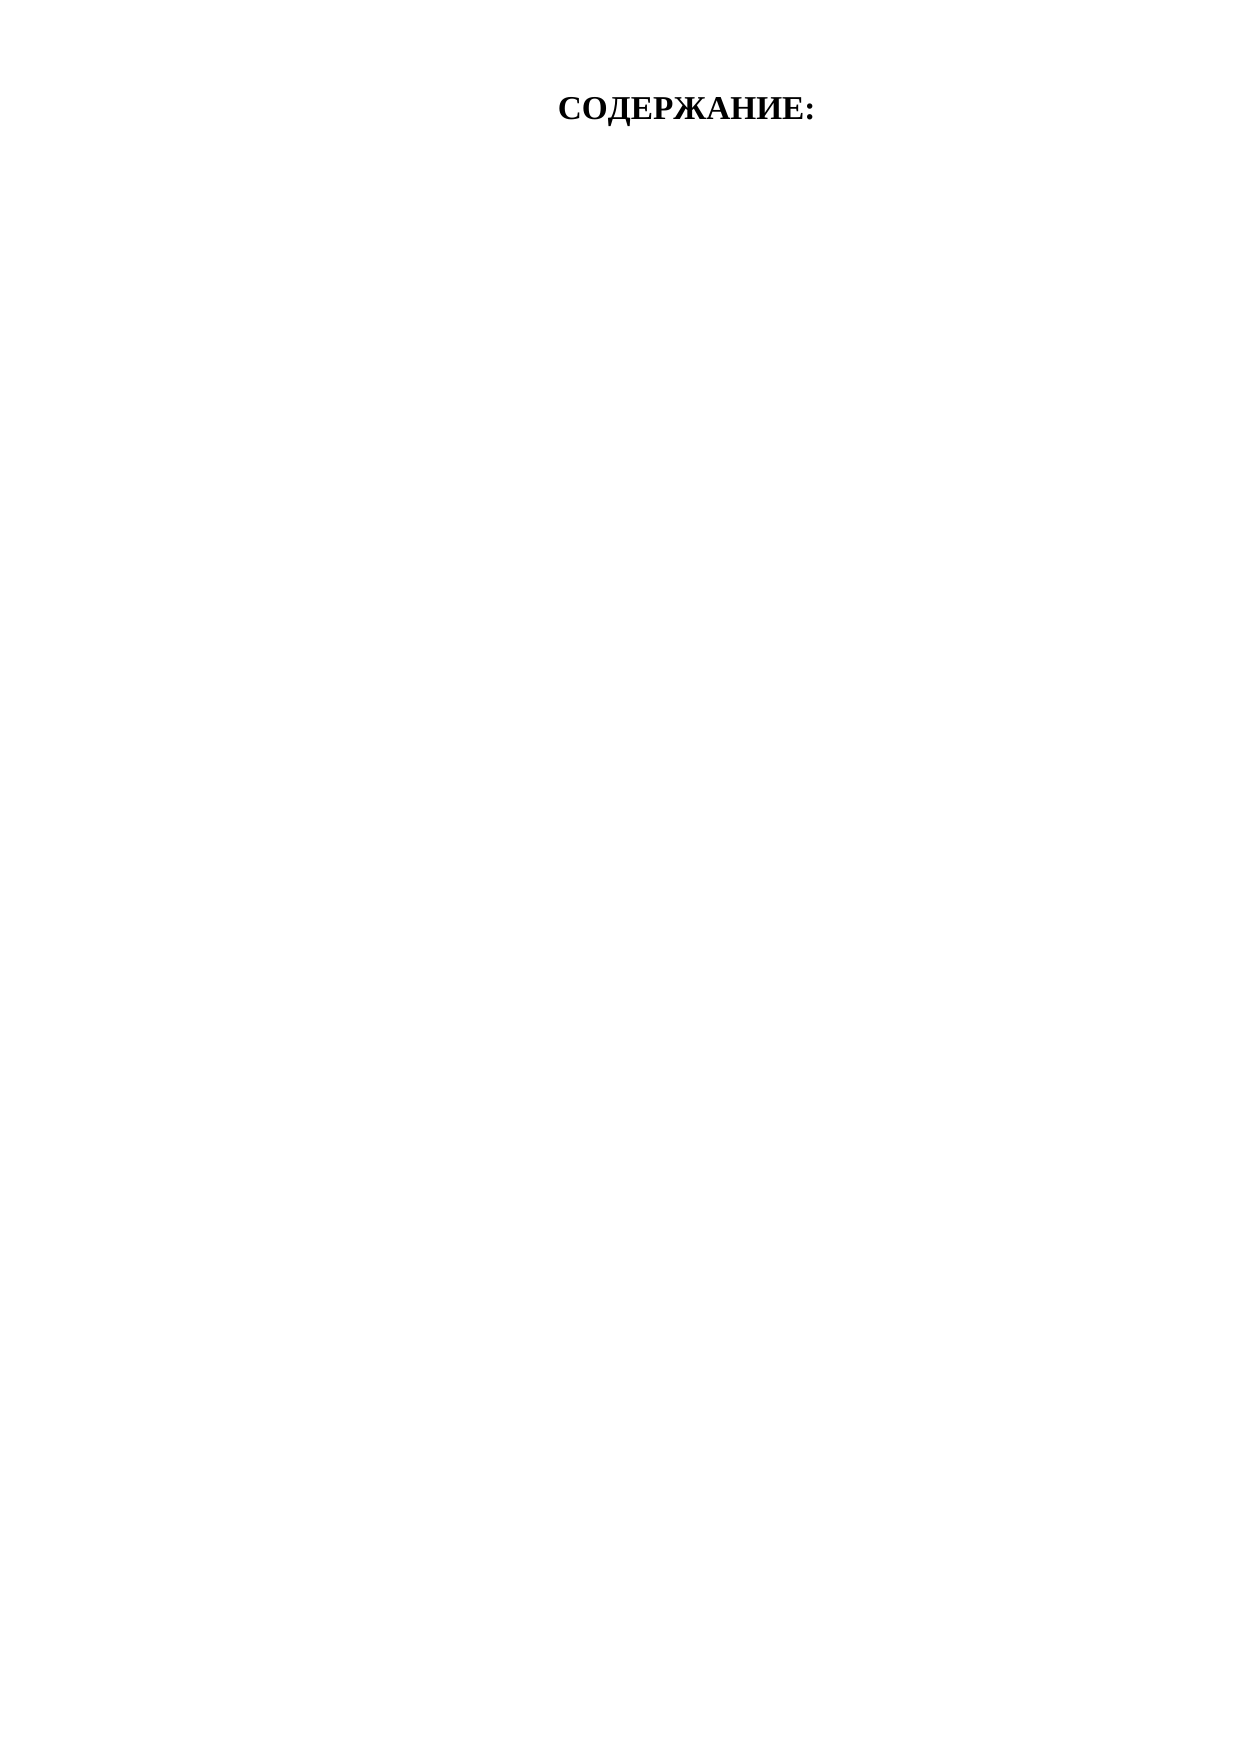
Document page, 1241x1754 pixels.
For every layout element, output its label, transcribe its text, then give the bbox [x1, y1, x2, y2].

text СОДЕРЖАНИЕ: [177, 89, 1122, 127]
